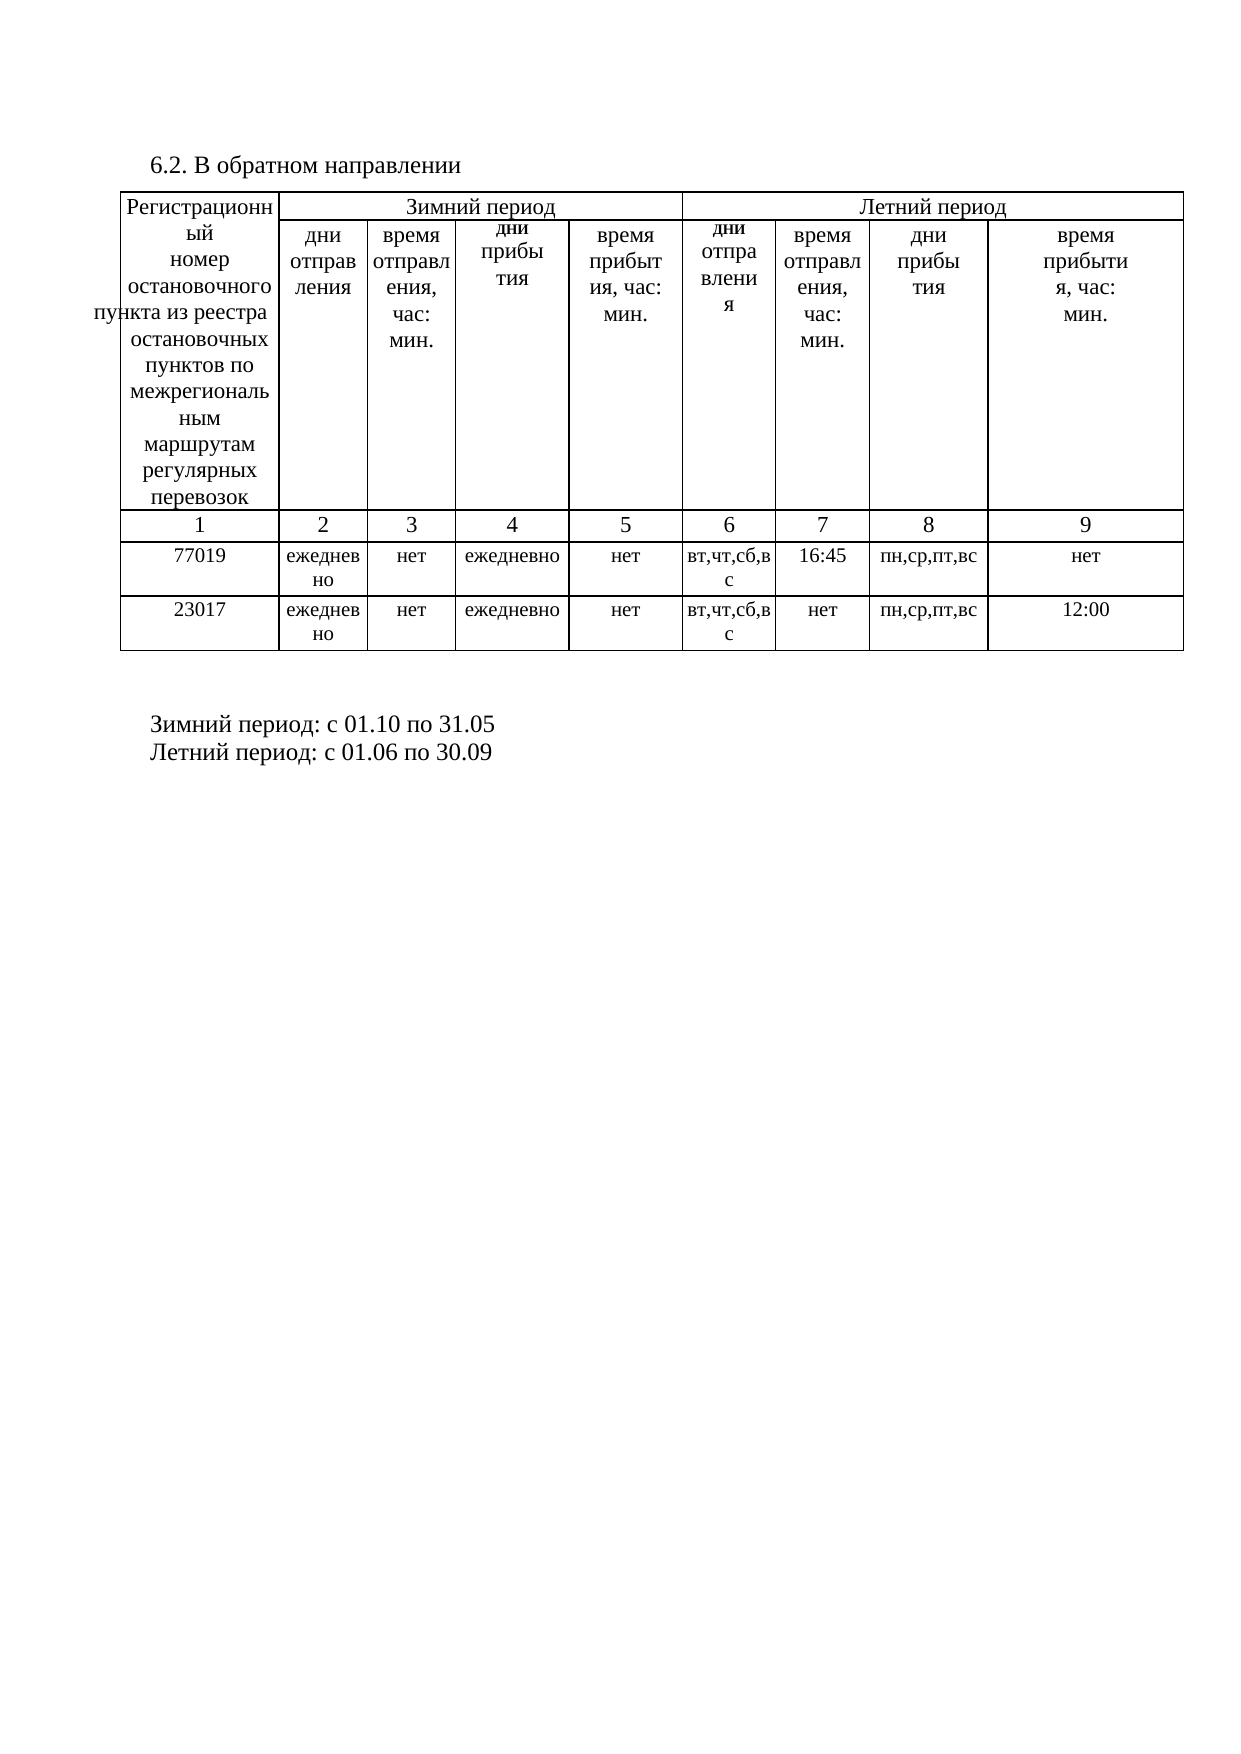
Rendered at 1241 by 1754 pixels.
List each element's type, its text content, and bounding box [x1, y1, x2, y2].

table_cell ДНИ прибы тия [456, 221, 568, 509]
text Зимний период: с 01.10 по 31.05 [150, 709, 1090, 737]
table_cell 4 [456, 511, 568, 541]
table_cell 3 [368, 511, 455, 541]
table_cell ДНИ отпра влени я [683, 221, 775, 509]
table_cell 16:45 [776, 543, 869, 595]
table_cell ежедневно [456, 543, 568, 595]
table_cell 12:00 [989, 597, 1183, 650]
table_cell нет [570, 597, 682, 650]
table_cell 23017 [121, 597, 278, 650]
table_cell 8 [870, 511, 987, 541]
text 6.2. В обратном направлении [150, 150, 1090, 179]
table_cell время отправл ения, час: мин. [776, 221, 869, 509]
table_cell 6 [683, 511, 775, 541]
table_cell ежедневно [280, 543, 367, 595]
table_cell нет [570, 543, 682, 595]
table_cell 2 [280, 511, 367, 541]
table_cell нет [368, 543, 455, 595]
table_cell дни прибы тия [870, 221, 987, 509]
table_cell нет [368, 597, 455, 650]
table_header Регистрационный номер остановочного пункта из реестра остановочных пунктов по межрегиональным маршрутам регулярных перевозок [121, 193, 278, 509]
table_cell пн,ср,пт,вс [870, 543, 987, 595]
table_cell время прибыт ия, час: мин. [570, 221, 682, 509]
table_cell вт,чт,сб,вс [683, 597, 775, 650]
table_cell 5 [570, 511, 682, 541]
table_cell ежедневно [280, 597, 367, 650]
table_cell ежедневно [456, 597, 568, 650]
table_cell 9 [989, 511, 1183, 541]
table_cell нет [776, 597, 869, 650]
table_cell нет [989, 543, 1183, 595]
table_cell 7 [776, 511, 869, 541]
table_cell 77019 [121, 543, 278, 595]
table_header Зимний период [280, 193, 682, 219]
table_header Летний период [683, 193, 1183, 219]
table_cell время отправл ения, час: мин. [368, 221, 455, 509]
table_cell дни отправ ления [280, 221, 367, 509]
table_cell 1 [121, 511, 278, 541]
text Летний период: с 01.06 по 30.09 [150, 737, 1090, 766]
table_cell время прибыти я, час: мин. [989, 221, 1183, 509]
table_cell пн,ср,пт,вс [870, 597, 987, 650]
table_cell вт,чт,сб,вс [683, 543, 775, 595]
